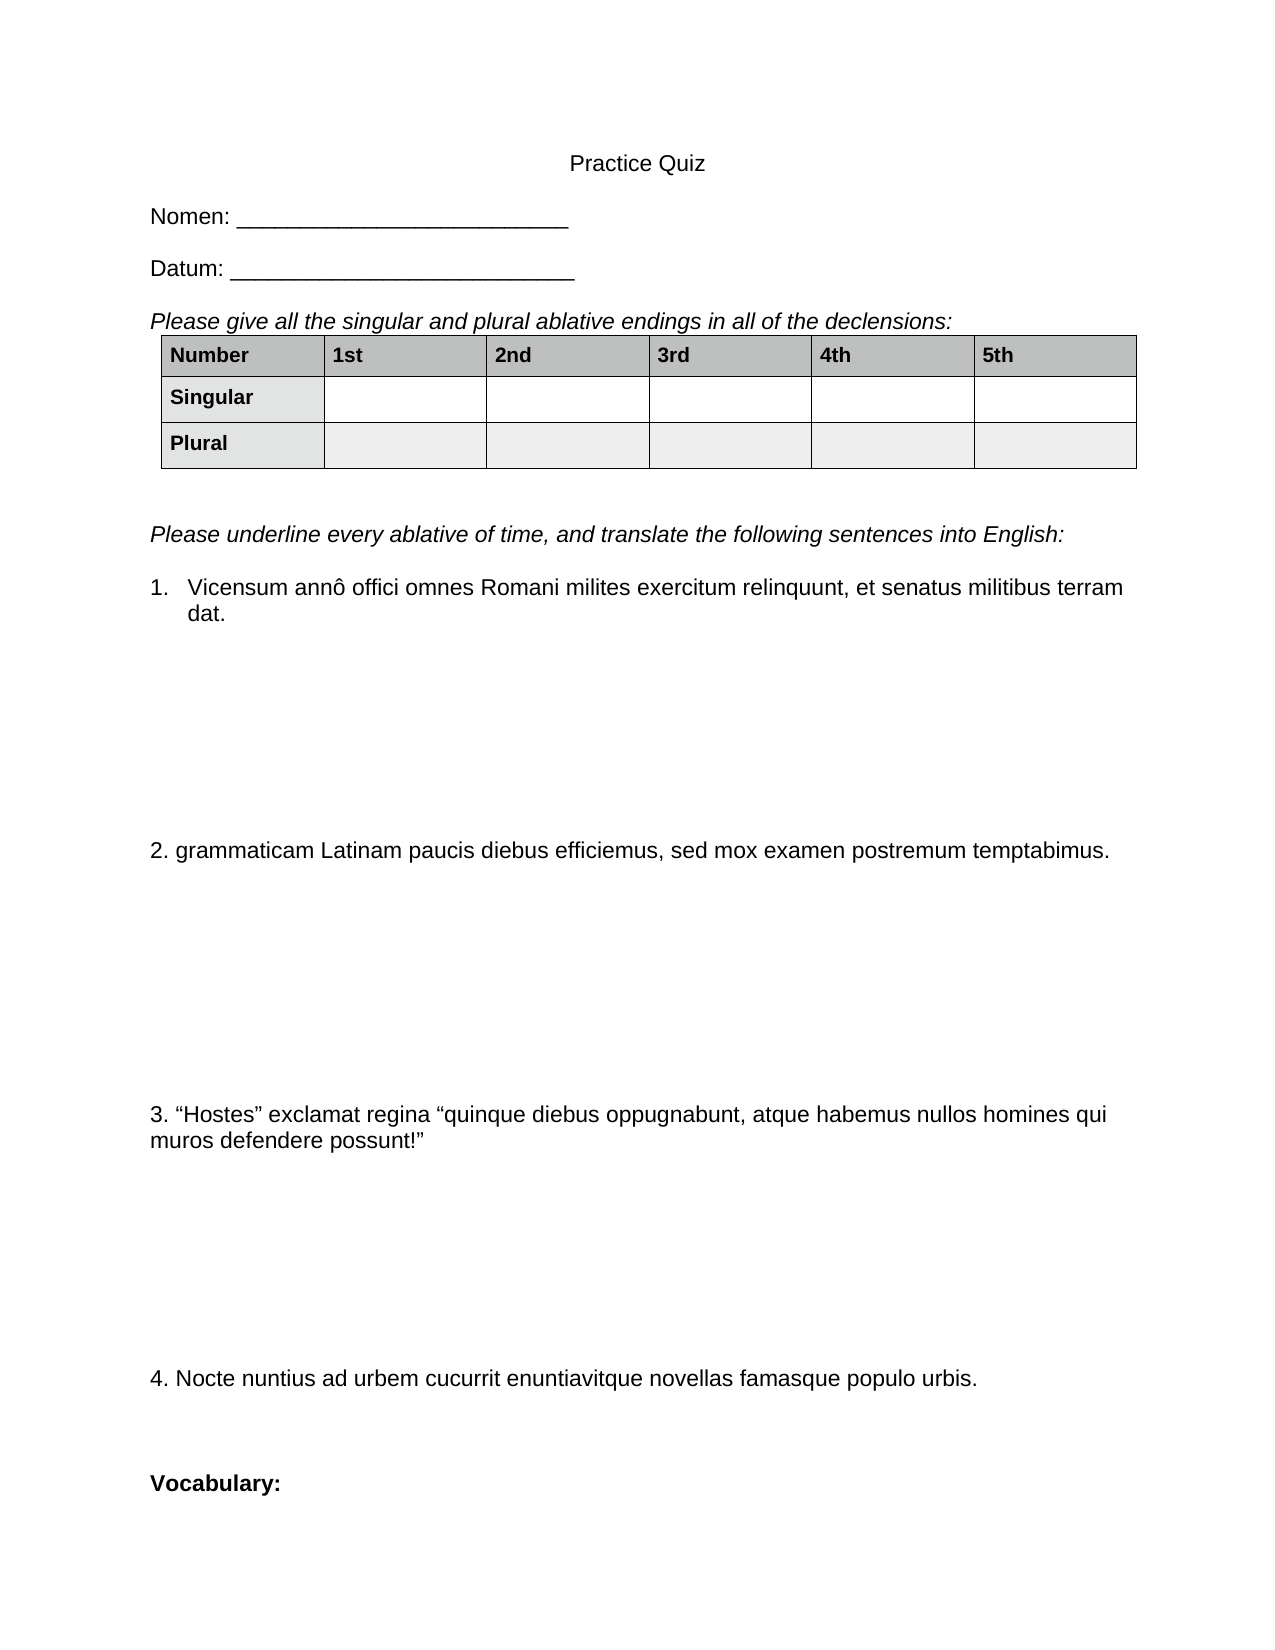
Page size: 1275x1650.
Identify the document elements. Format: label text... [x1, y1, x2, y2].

table_cell [812, 377, 974, 422]
table_cell [487, 377, 649, 422]
list Vicensum annô offici omnes Romani milites exercitum relinquunt, et senatus militibus terram dat. [150, 574, 1125, 627]
table_cell [325, 423, 486, 468]
table_header 2nd [487, 336, 649, 376]
text Datum: ___________________________ [150, 255, 1125, 282]
text Nomen: __________________________ [150, 203, 1125, 229]
text 2. grammaticam Latinam paucis diebus efficiemus, sed mox examen postremum temptabimus. [150, 837, 1125, 864]
table_cell Plural [162, 423, 324, 468]
text 4. Nocte nuntius ad urbem cucurrit enuntiavitque novellas famasque populo urbis. [150, 1364, 1125, 1391]
table_header Number [162, 336, 324, 376]
text Practice Quiz [150, 150, 1125, 176]
table_header 3rd [650, 336, 811, 376]
table_cell [975, 377, 1136, 422]
table_cell [325, 377, 486, 422]
text Please give all the singular and plural ablative endings in all of the declensions: [150, 308, 1125, 334]
table_cell Singular [162, 377, 324, 422]
table_header 5th [975, 336, 1136, 376]
text Vocabulary: [150, 1470, 1125, 1496]
table_cell [650, 423, 811, 468]
text 3. “Hostes” exclamat regina “quinque diebus oppugnabunt, atque habemus nullos homines qui muros defendere possunt!” [150, 1101, 1125, 1154]
table_cell [975, 423, 1136, 468]
table_cell [650, 377, 811, 422]
table_cell [812, 423, 974, 468]
table_header 4th [812, 336, 974, 376]
table_header 1st [325, 336, 486, 376]
table_cell [487, 423, 649, 468]
text Please underline every ablative of time, and translate the following sentences into English: [150, 521, 1125, 548]
